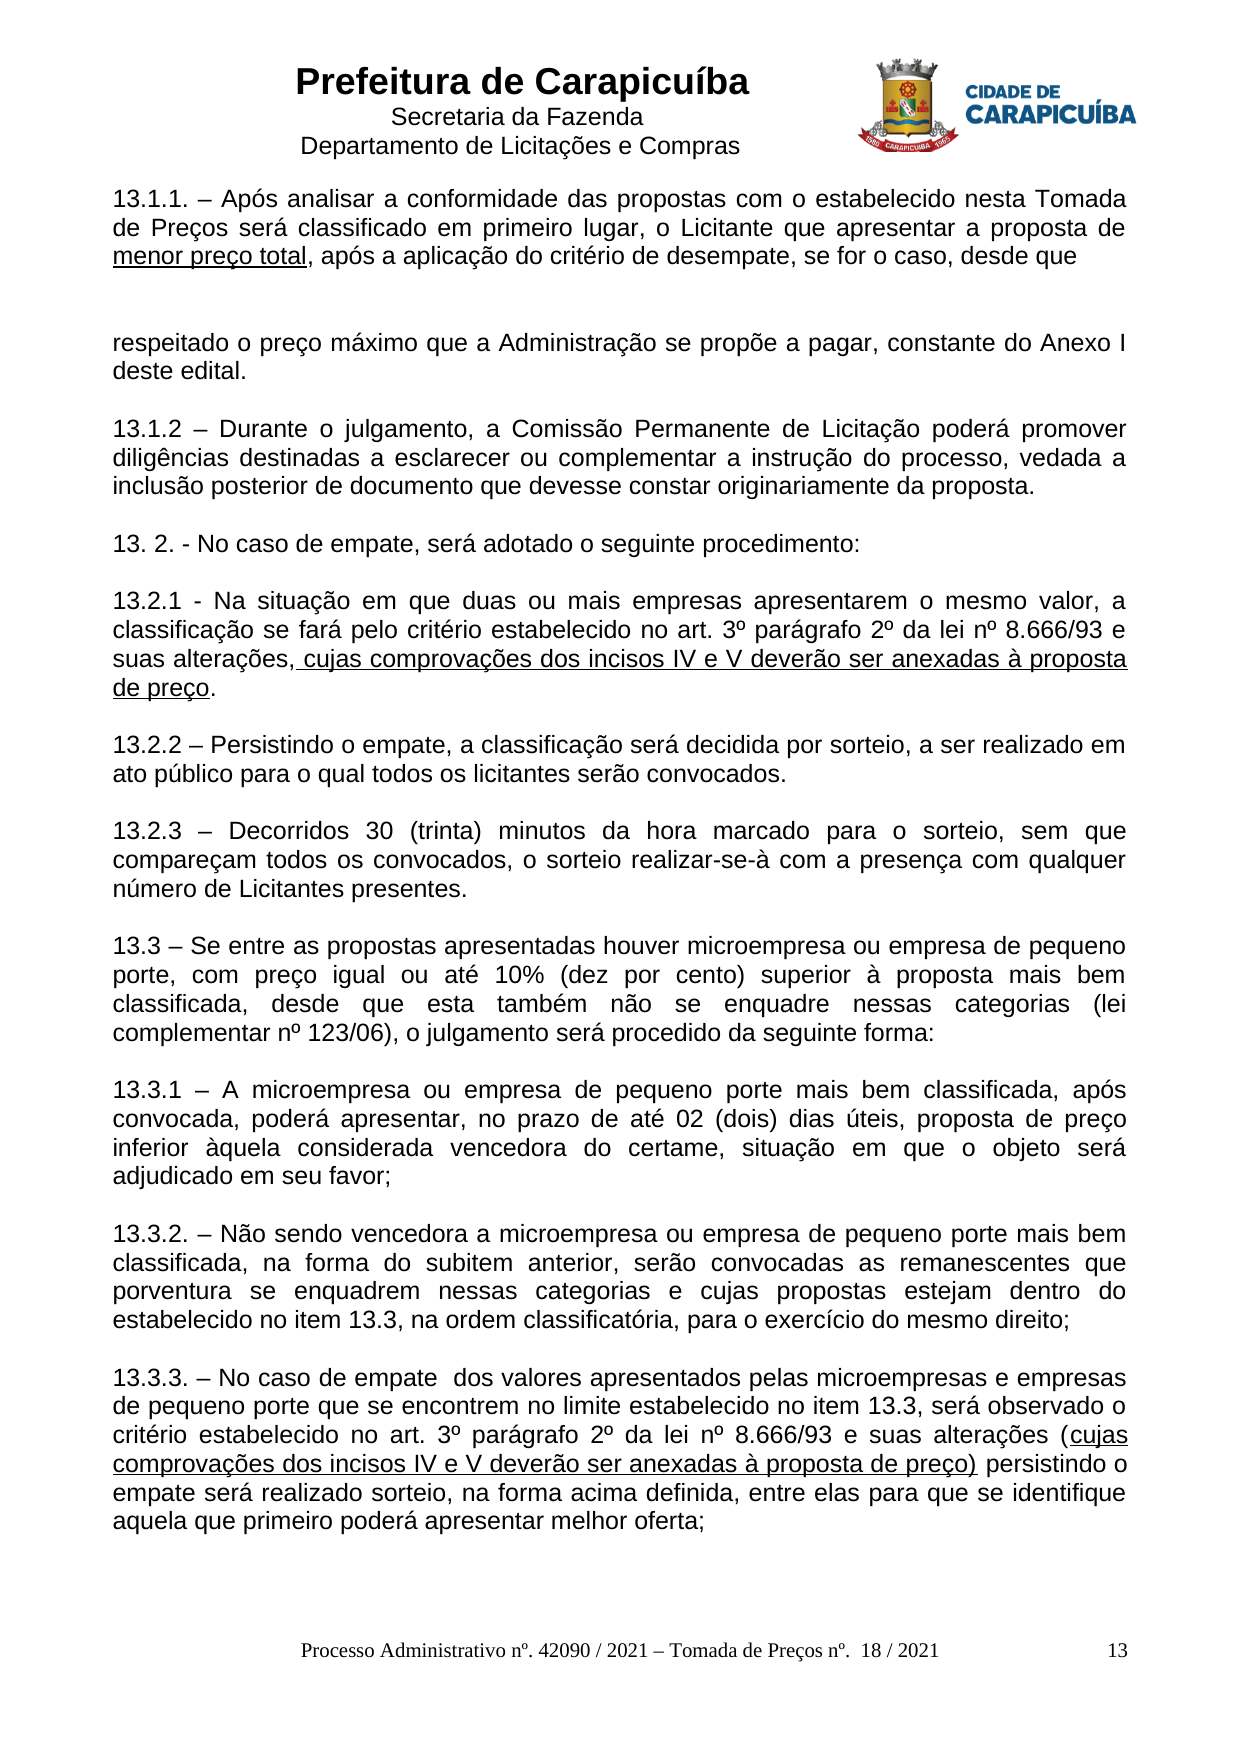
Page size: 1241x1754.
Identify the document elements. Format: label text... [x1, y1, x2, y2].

text 13.2.2 – Persistindo o empate, a classificação será decidida por sorteio, a ser realizado em ato público para o qual todos os licitantes serão convocados. [112, 730, 1128, 787]
picture [857, 57, 1139, 152]
text 13.2.3 – Decorridos 30 (trinta) minutos da hora marcado para o sorteio, sem que compareçam todos os convocados, o sorteio realizar-se-à com a presença com qualquer número de Licitantes presentes. [112, 816, 1128, 902]
text respeitado o preço máximo que a Administração se propõe a pagar, constante do Anexo I deste edital. [112, 327, 1128, 385]
text 13.3.3. – No caso de empate dos valores apresentados pelas microempresas e empresas de pequeno porte que se encontrem no limite estabelecido no item 13.3, será observado o critério estabelecido no art. 3º parágrafo 2º da lei nº 8.666/93 e suas alterações (cujas comprovações dos incisos IV e V deverão ser anexadas à proposta de preço) persistindo o empate será realizado sorteio, na forma acima definida, entre elas para que se identifique aquela que primeiro poderá apresentar melhor oferta; [112, 1362, 1128, 1535]
text 13.1.1. – Após analisar a conformidade das propostas com o estabelecido nesta Tomada de Preços será classificado em primeiro lugar, o Licitante que apresentar a proposta de menor preço total, após a aplicação do critério de desempate, se for o caso, desde que [112, 184, 1128, 270]
text 13.3 – Se entre as propostas apresentadas houver microempresa ou empresa de pequeno porte, com preço igual ou até 10% (dez por cento) superior à proposta mais bem classificada, desde que esta também não se enquadre nessas categorias (lei complementar nº 123/06), o julgamento será procedido da seguinte forma: [112, 931, 1128, 1046]
text 13.3.2. – Não sendo vencedora a microempresa ou empresa de pequeno porte mais bem classificada, na forma do subitem anterior, serão convocadas as remanescentes que porventura se enquadrem nessas categorias e cujas propostas estejam dentro do estabelecido no item 13.3, na ordem classificatória, para o exercício do mesmo direito; [112, 1219, 1128, 1334]
text 13.2.1 - Na situação em que duas ou mais empresas apresentarem o mesmo valor, a classificação se fará pelo critério estabelecido no art. 3º parágrafo 2º da lei nº 8.666/93 e suas alterações, cujas comprovações dos incisos IV e V deverão ser anexadas à proposta de preço. [112, 586, 1128, 701]
text 13. 2. - No caso de empate, será adotado o seguinte procedimento: [112, 529, 1128, 557]
text 13.3.1 – A microempresa ou empresa de pequeno porte mais bem classificada, após convocada, poderá apresentar, no prazo de até 02 (dois) dias úteis, proposta de preço inferior àquela considerada vencedora do certame, situação em que o objeto será adjudicado em seu favor; [112, 1075, 1128, 1190]
text 13.1.2 – Durante o julgamento, a Comissão Permanente de Licitação poderá promover diligências destinadas a esclarecer ou complementar a instrução do processo, vedada a inclusão posterior de documento que devesse constar originariamente da proposta. [112, 414, 1128, 500]
